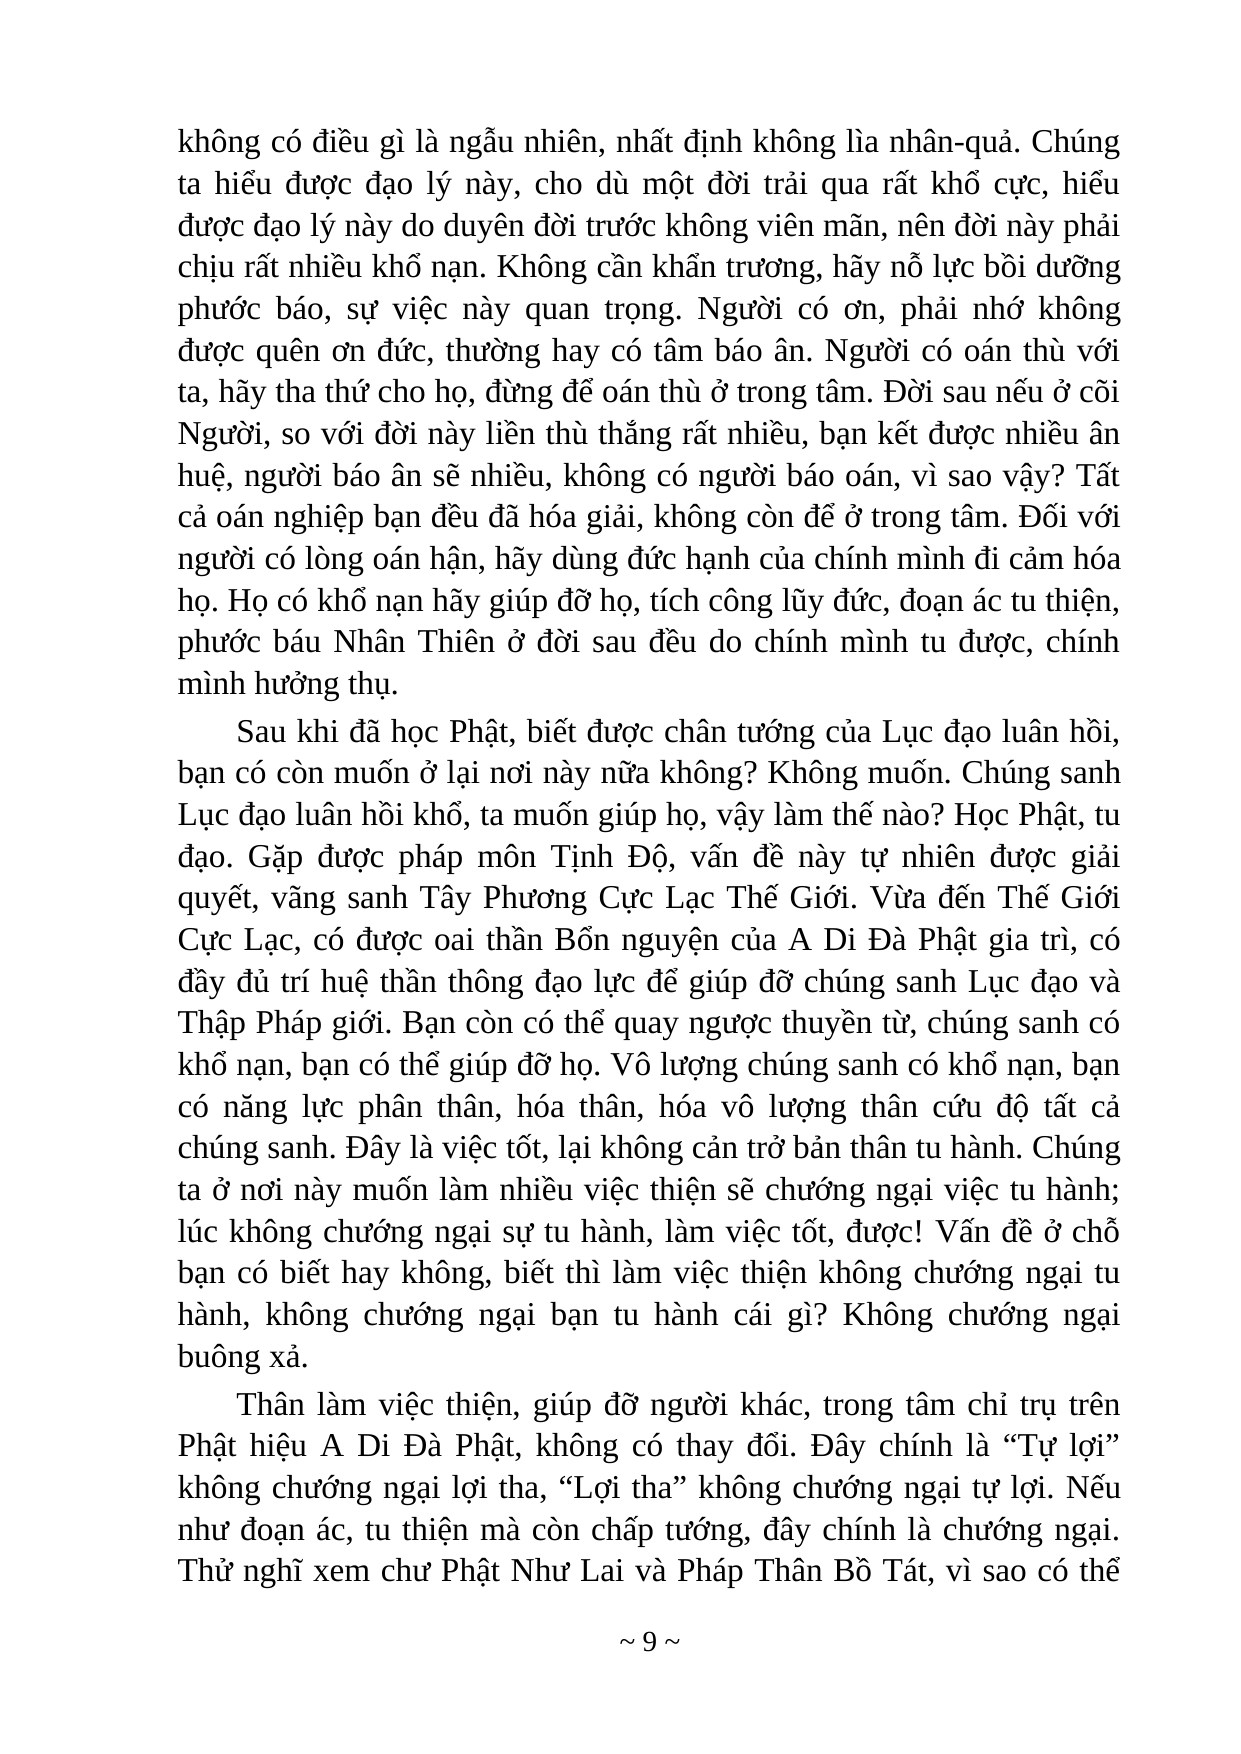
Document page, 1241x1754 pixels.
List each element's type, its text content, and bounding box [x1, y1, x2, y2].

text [177, 118, 1122, 701]
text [177, 1381, 1122, 1589]
text Sau khi đã học Phật, biết được chân tướng của Lục đạo luân hồi, bạn có còn muốn ở lại nơi này nữa không? Không muốn. Chúng sanh Lục đạo luân hồi khổ, ta muốn giúp họ, vậy làm thế nào? Học Phật, tu đạo. Gặp được pháp môn Tịnh Độ, vấn đề này tự nhiên được giải quyết, vãng sanh Tây Phương Cực Lạc Thế Giới. Vừa đến Thế Giới Cực Lạc, có được oai thần Bổn nguyện của A Di Đà Phật gia trì, có đầy đủ trí huệ thần thông đạo lực để giúp đỡ chúng sanh Lục đạo và Thập Pháp giới. Bạn còn có thể quay ngược thuyền từ, chúng sanh có khổ nạn, bạn có thể giúp đỡ họ. Vô lượng chúng sanh có khổ nạn, bạn có năng lực phân thân, hóa thân, hóa vô lượng thân cứu độ tất cả chúng sanh. Đây là việc tốt, lại không cản trở bản thân tu hành. Chúng ta ở nơi này muốn làm nhiều việc thiện sẽ chướng ngại việc tu hành; lúc không chướng ngại sự tu hành, làm việc tốt, được! Vấn đề ở chỗ bạn có biết hay không, biết thì làm việc thiện không chướng ngại tu hành, không chướng ngại bạn tu hành cái gì? Không chướng ngại buông xả. [177, 708, 1122, 1374]
